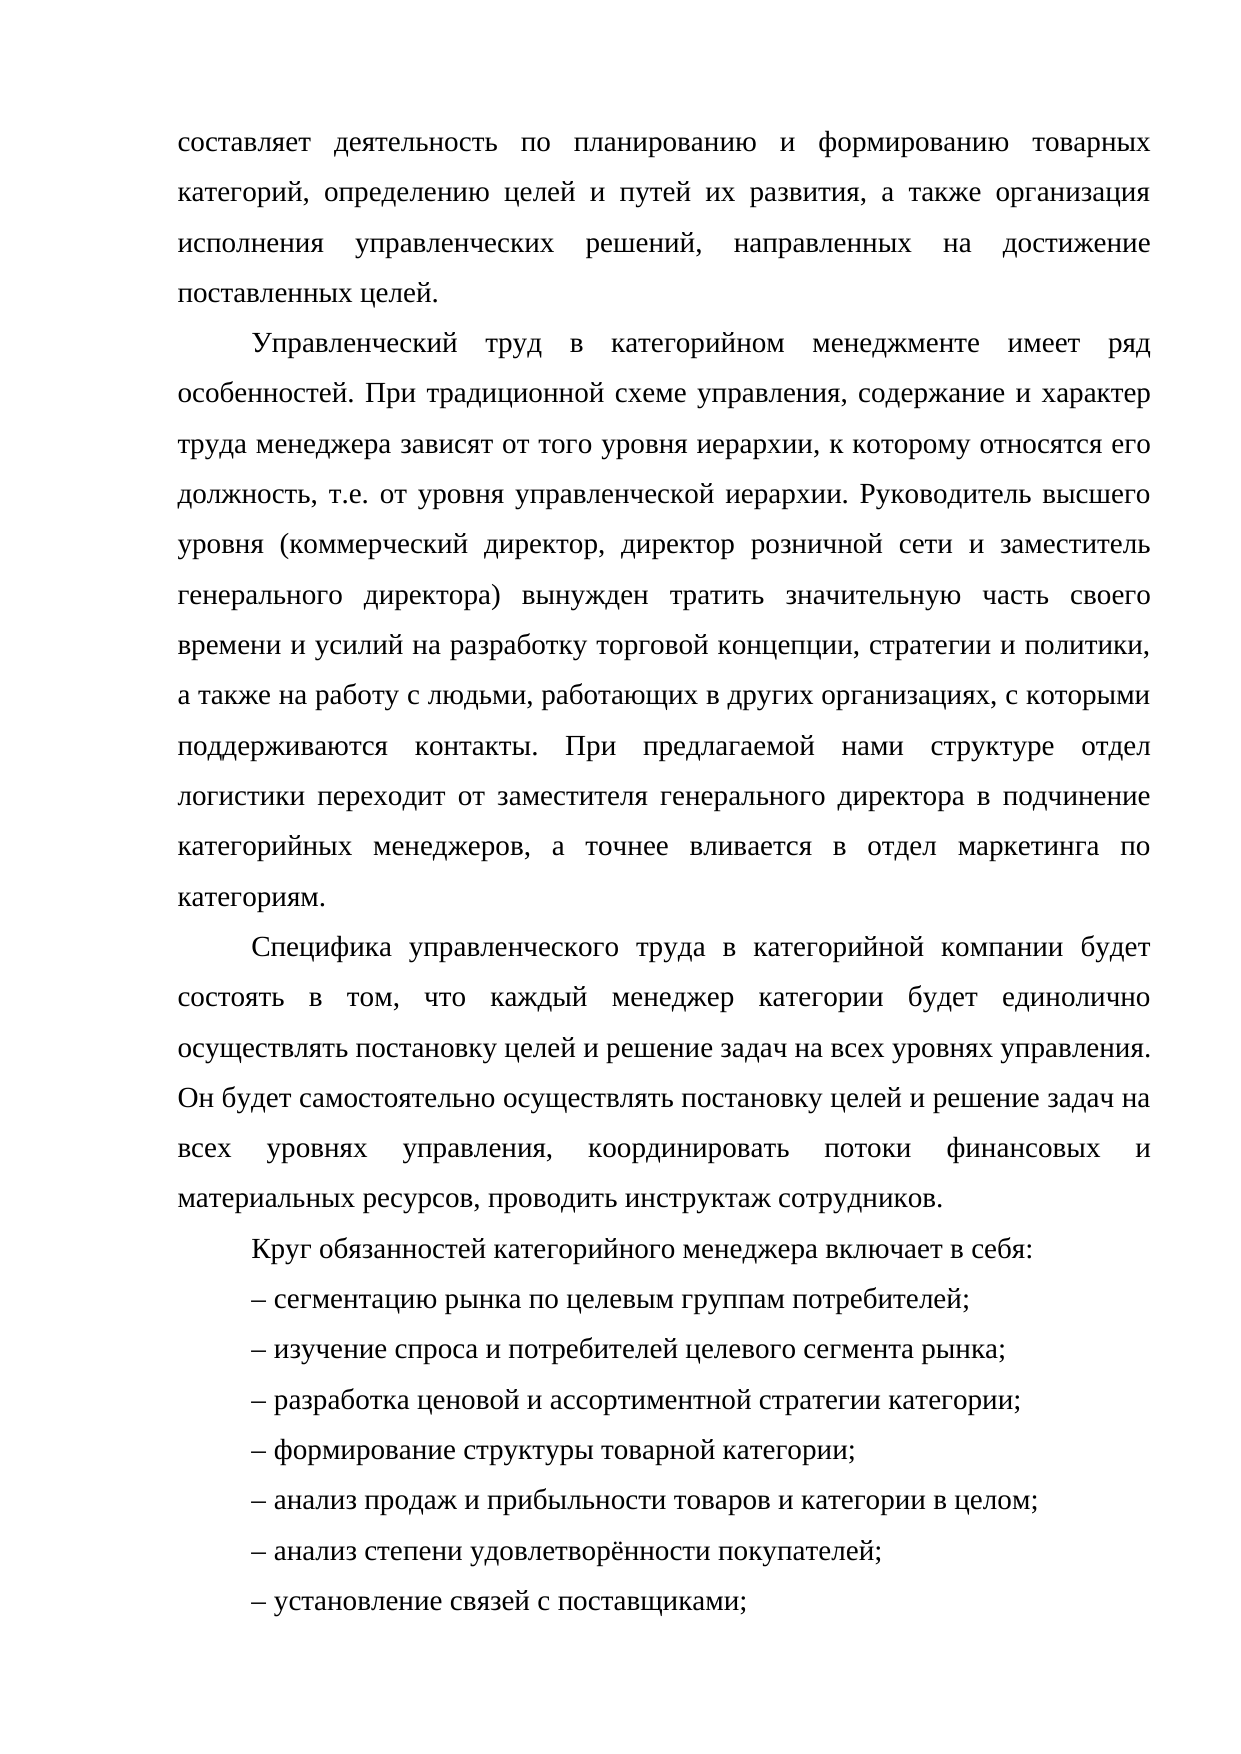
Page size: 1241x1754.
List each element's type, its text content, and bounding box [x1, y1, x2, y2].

list разработка ценовой и ассортиментной стратегии категории; [177, 1382, 1152, 1415]
list изучение спроса и потребителей целевого сегмента рынка; [177, 1332, 1152, 1365]
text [177, 124, 1152, 308]
list анализ продаж и прибыльности товаров и категории в целом; [177, 1482, 1152, 1516]
list установление связей с поставщиками; [177, 1583, 1152, 1617]
text Круг обязанностей категорийного менеджера включает в себя: [177, 1231, 1152, 1264]
text Специфика управленческого труда в категорийной компании будет состоять в том, что каждый менеджер категории будет единолично осуществлять постановку целей и решение задач на всех уровнях управления. Он будет самостоятельно осуществлять постановку целей и решение задач на всех уровнях управления, координировать потоки финансовых и материальных ресурсов, проводить инструктаж сотрудников. [177, 929, 1152, 1214]
list анализ степени удовлетворённости покупателей; [177, 1533, 1152, 1566]
text Управленческий труд в категорийном менеджменте имеет ряд особенностей. При традиционной схеме управления, содержание и характер труда менеджера зависят от того уровня иерархии, к которому относятся его должность, т.е. от уровня управленческой иерархии. Руководитель высшего уровня (коммерческий директор, директор розничной сети и заместитель генерального директора) вынужден тратить значительную часть своего времени и усилий на разработку торговой концепции, стратегии и политики, а также на работу с людьми, работающих в других организациях, с которыми поддерживаются контакты. При предлагаемой нами структуре отдел логистики переходит от заместителя генерального директора в подчинение категорийных менеджеров, а точнее вливается в отдел маркетинга по категориям. [177, 325, 1152, 912]
list сегментацию рынка по целевым группам потребителей; [177, 1281, 1152, 1315]
list формирование структуры товарной категории; [177, 1432, 1152, 1466]
